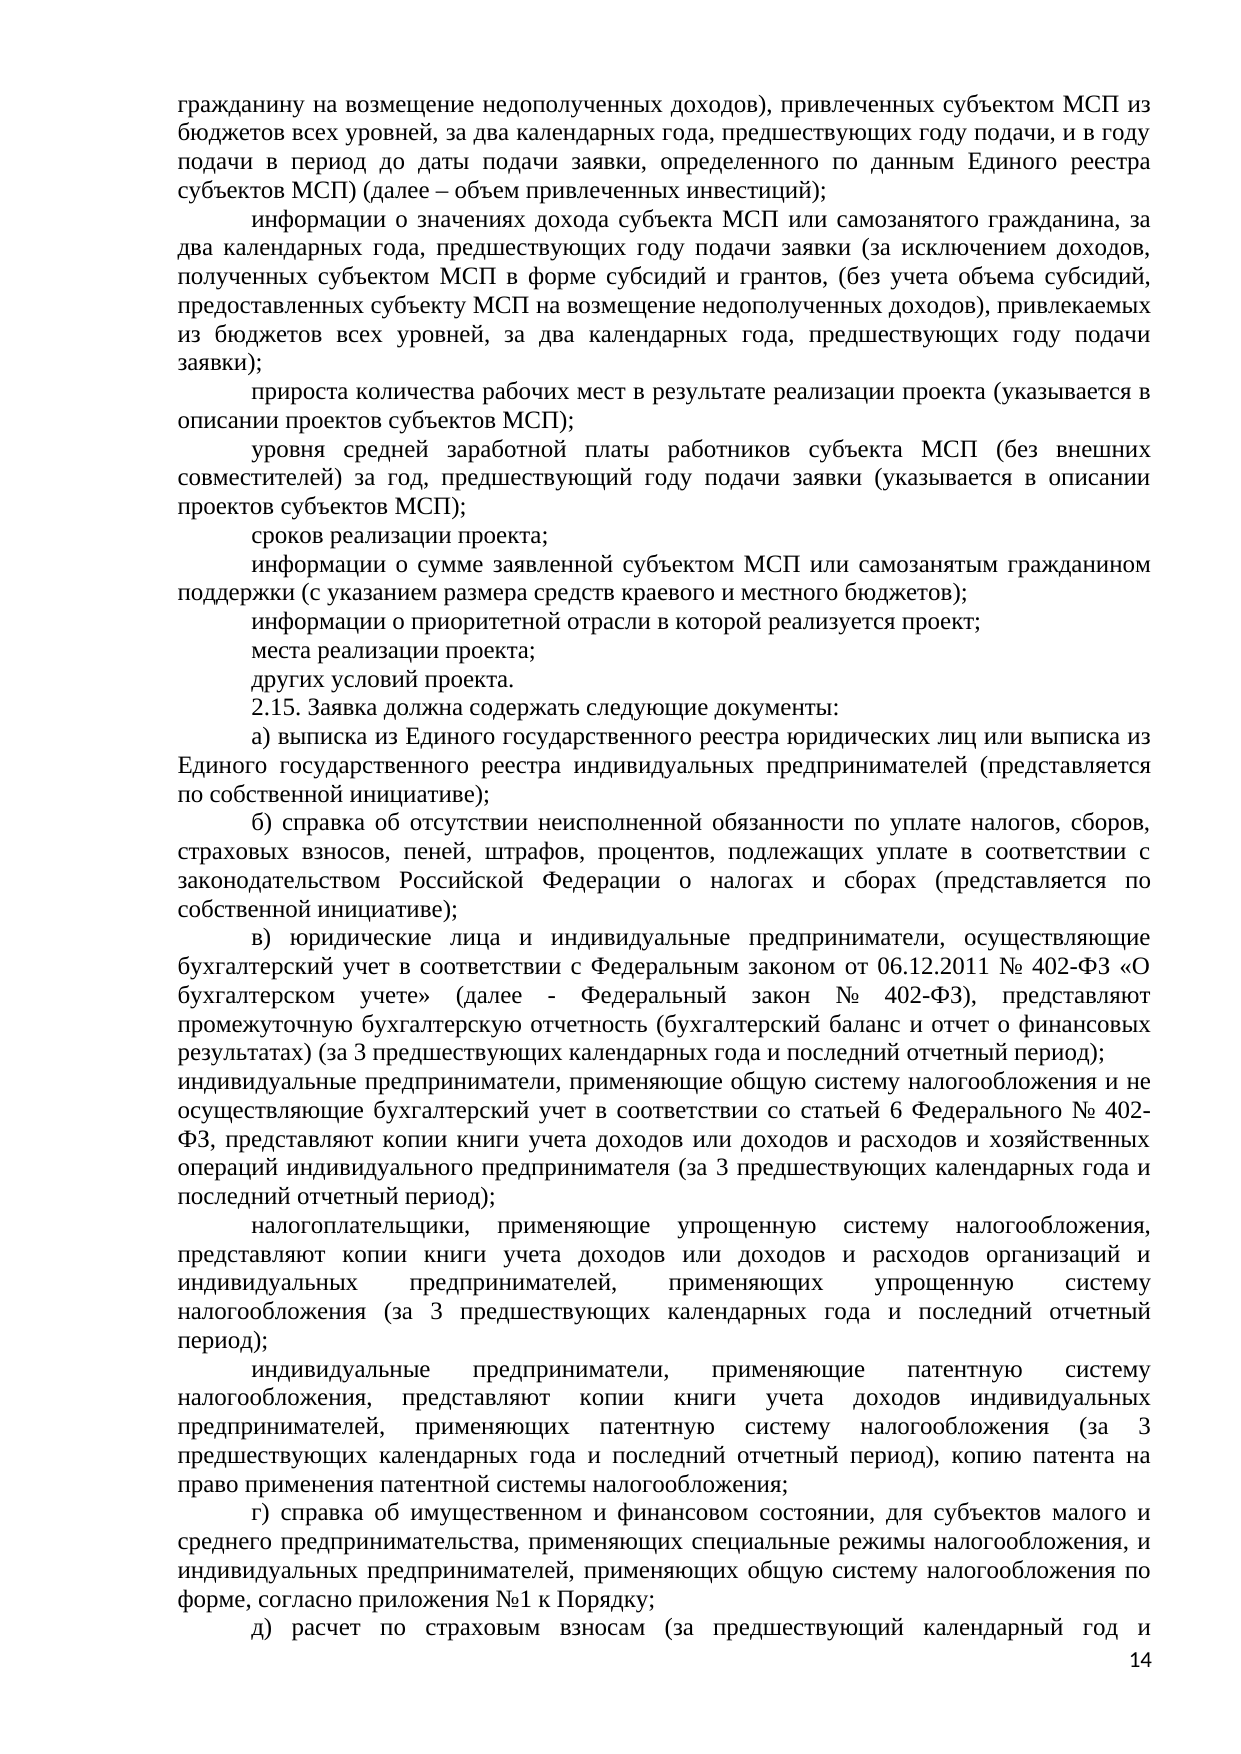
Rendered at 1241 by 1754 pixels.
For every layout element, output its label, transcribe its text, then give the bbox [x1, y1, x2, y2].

text информации о приоритетной отрасли в которой реализуется проект; [177, 606, 1152, 635]
text места реализации проекта; [177, 635, 1152, 664]
text информации о сумме заявленной субъектом МСП или самозанятым гражданином поддержки (с указанием размера средств краевого и местного бюджетов); [177, 549, 1152, 606]
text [177, 1612, 1152, 1641]
text 2.15. Заявка должна содержать следующие документы: [177, 692, 1152, 721]
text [177, 89, 1152, 204]
text сроков реализации проекта; [177, 520, 1152, 549]
text индивидуальные предприниматели, применяющие патентную систему налогообложения, представляют копии книги учета доходов индивидуальных предпринимателей, применяющих патентную систему налогообложения (за 3 предшествующих календарных года и последний отчетный период), копию патента на право применения патентной системы налогообложения; [177, 1354, 1152, 1497]
text прироста количества рабочих мест в результате реализации проекта (указывается в описании проектов субъектов МСП); [177, 376, 1152, 434]
text уровня средней заработной платы работников субъекта МСП (без внешних совместителей) за год, предшествующий году подачи заявки (указывается в описании проектов субъектов МСП); [177, 434, 1152, 520]
text а) выписка из Единого государственного реестра юридических лиц или выписка из Единого государственного реестра индивидуальных предпринимателей (представляется по собственной инициативе); [177, 721, 1152, 807]
text б) справка об отсутствии неисполненной обязанности по уплате налогов, сборов, страховых взносов, пеней, штрафов, процентов, подлежащих уплате в соответствии с законодательством Российской Федерации о налогах и сборах (представляется по собственной инициативе); [177, 807, 1152, 922]
text в) юридические лица и индивидуальные предприниматели, осуществляющие бухгалтерский учет в соответствии с Федеральным законом от 06.12.2011 № 402-ФЗ «О бухгалтерском учете» (далее - Федеральный закон № 402-ФЗ), представляют промежуточную бухгалтерскую отчетность (бухгалтерский баланс и отчет о финансовых результатах) (за 3 предшествующих календарных года и последний отчетный период); [177, 922, 1152, 1066]
text г) справка об имущественном и финансовом состоянии, для субъектов малого и среднего предпринимательства, применяющих специальные режимы налогообложения, и индивидуальных предпринимателей, применяющих общую систему налогообложения по форме, согласно приложения №1 к Порядку; [177, 1497, 1152, 1612]
text других условий проекта. [177, 664, 1152, 692]
text индивидуальные предприниматели, применяющие общую систему налогообложения и не осуществляющие бухгалтерский учет в соответствии со статьей 6 Федерального № 402-ФЗ, представляют копии книги учета доходов или доходов и расходов и хозяйственных операций индивидуального предпринимателя (за 3 предшествующих календарных года и последний отчетный период); [177, 1066, 1152, 1210]
text информации о значениях дохода субъекта МСП или самозанятого гражданина, за два календарных года, предшествующих году подачи заявки (за исключением доходов, полученных субъектом МСП в форме субсидий и грантов, (без учета объема субсидий, предоставленных субъекту МСП на возмещение недополученных доходов), привлекаемых из бюджетов всех уровней, за два календарных года, предшествующих году подачи заявки); [177, 204, 1152, 376]
text налогоплательщики, применяющие упрощенную систему налогообложения, представляют копии книги учета доходов или доходов и расходов организаций и индивидуальных предпринимателей, применяющих упрощенную систему налогообложения (за 3 предшествующих календарных года и последний отчетный период); [177, 1210, 1152, 1354]
